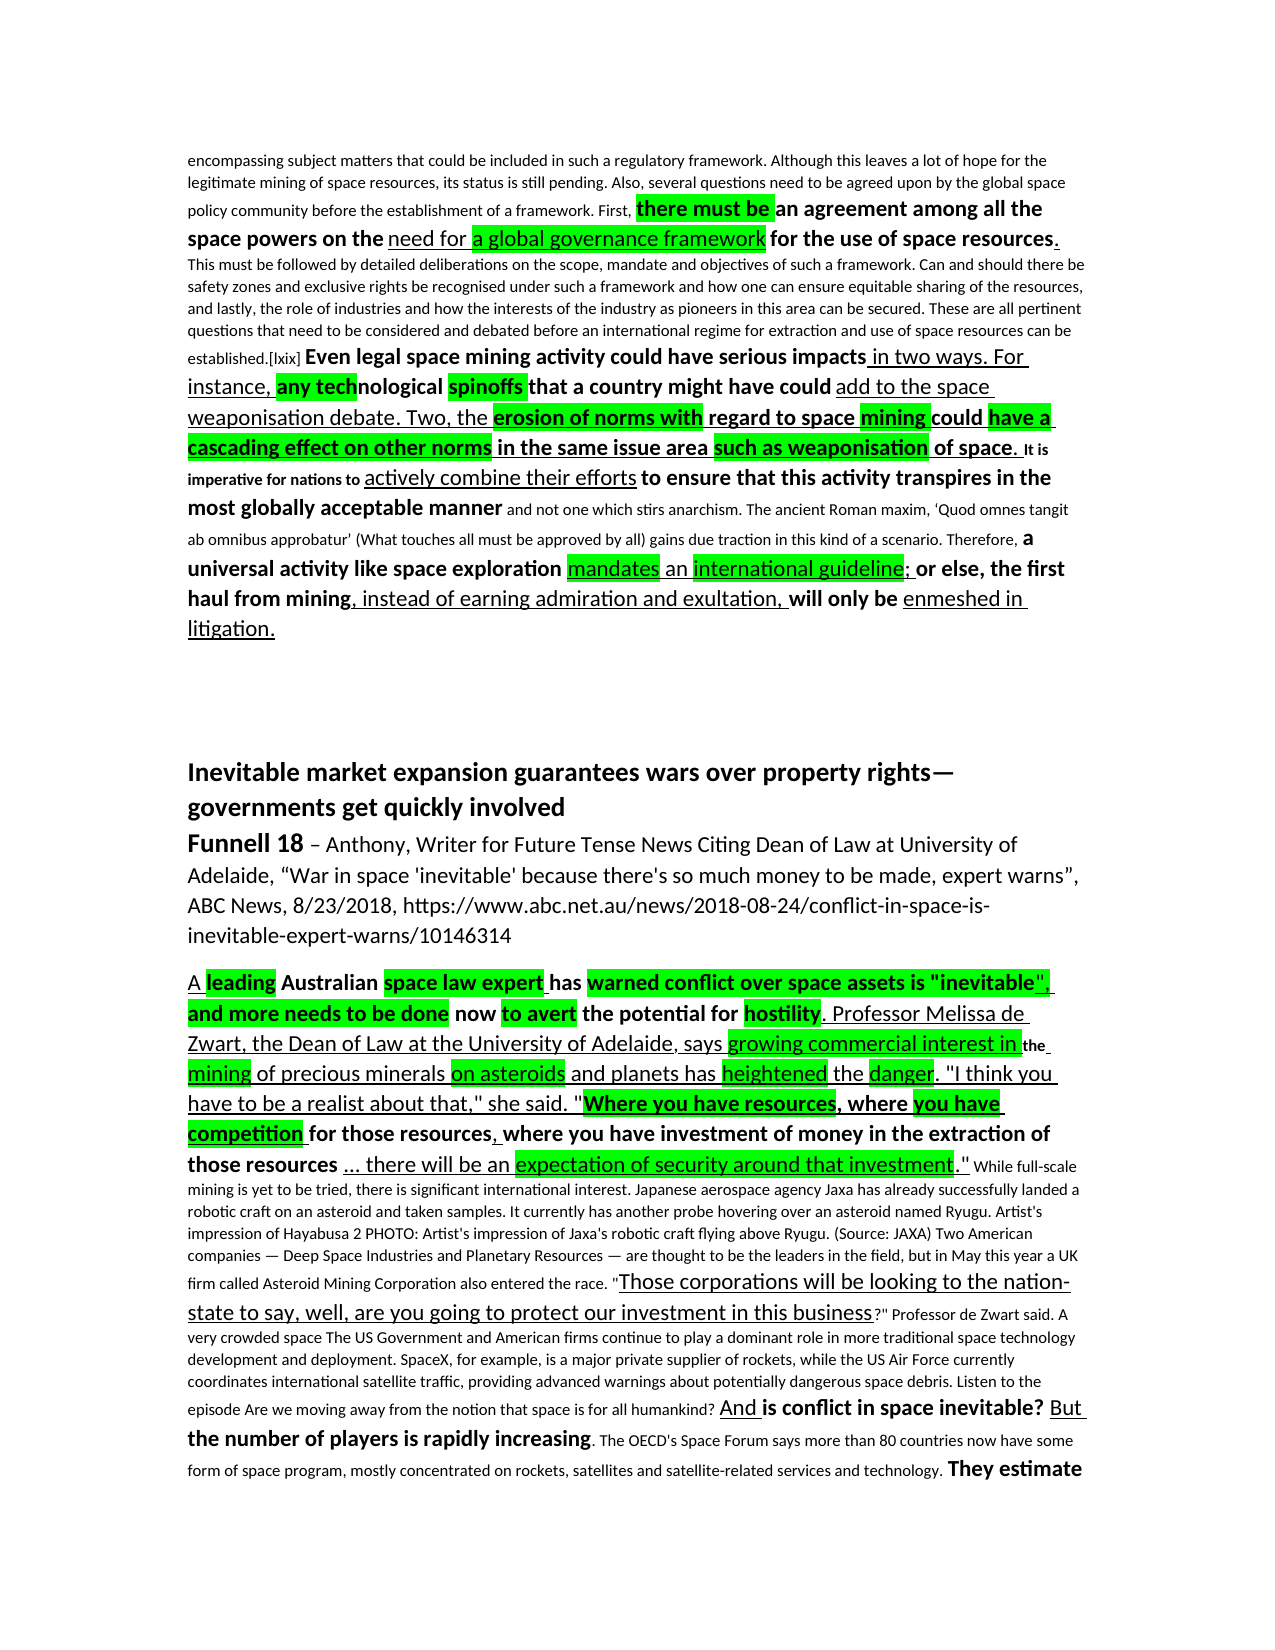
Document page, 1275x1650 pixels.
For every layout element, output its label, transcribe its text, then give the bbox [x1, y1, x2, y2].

subtitle Inevitable market expansion guarantees wars over property rights—governments get quickly involved [187, 755, 1087, 823]
text Funnell 18 – Anthony, Writer for Future Tense News Citing Dean of Law at University of Adelaide, “War in space 'inevitable' because there's so much money to be made, expert warns”, ABC News, 8/23/2018, https://www.abc.net.au/news/2018-08-24/conflict-in-space-is-inevitable-expert-warns/10146314 [187, 826, 1087, 950]
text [187, 968, 1087, 1482]
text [187, 150, 1087, 642]
